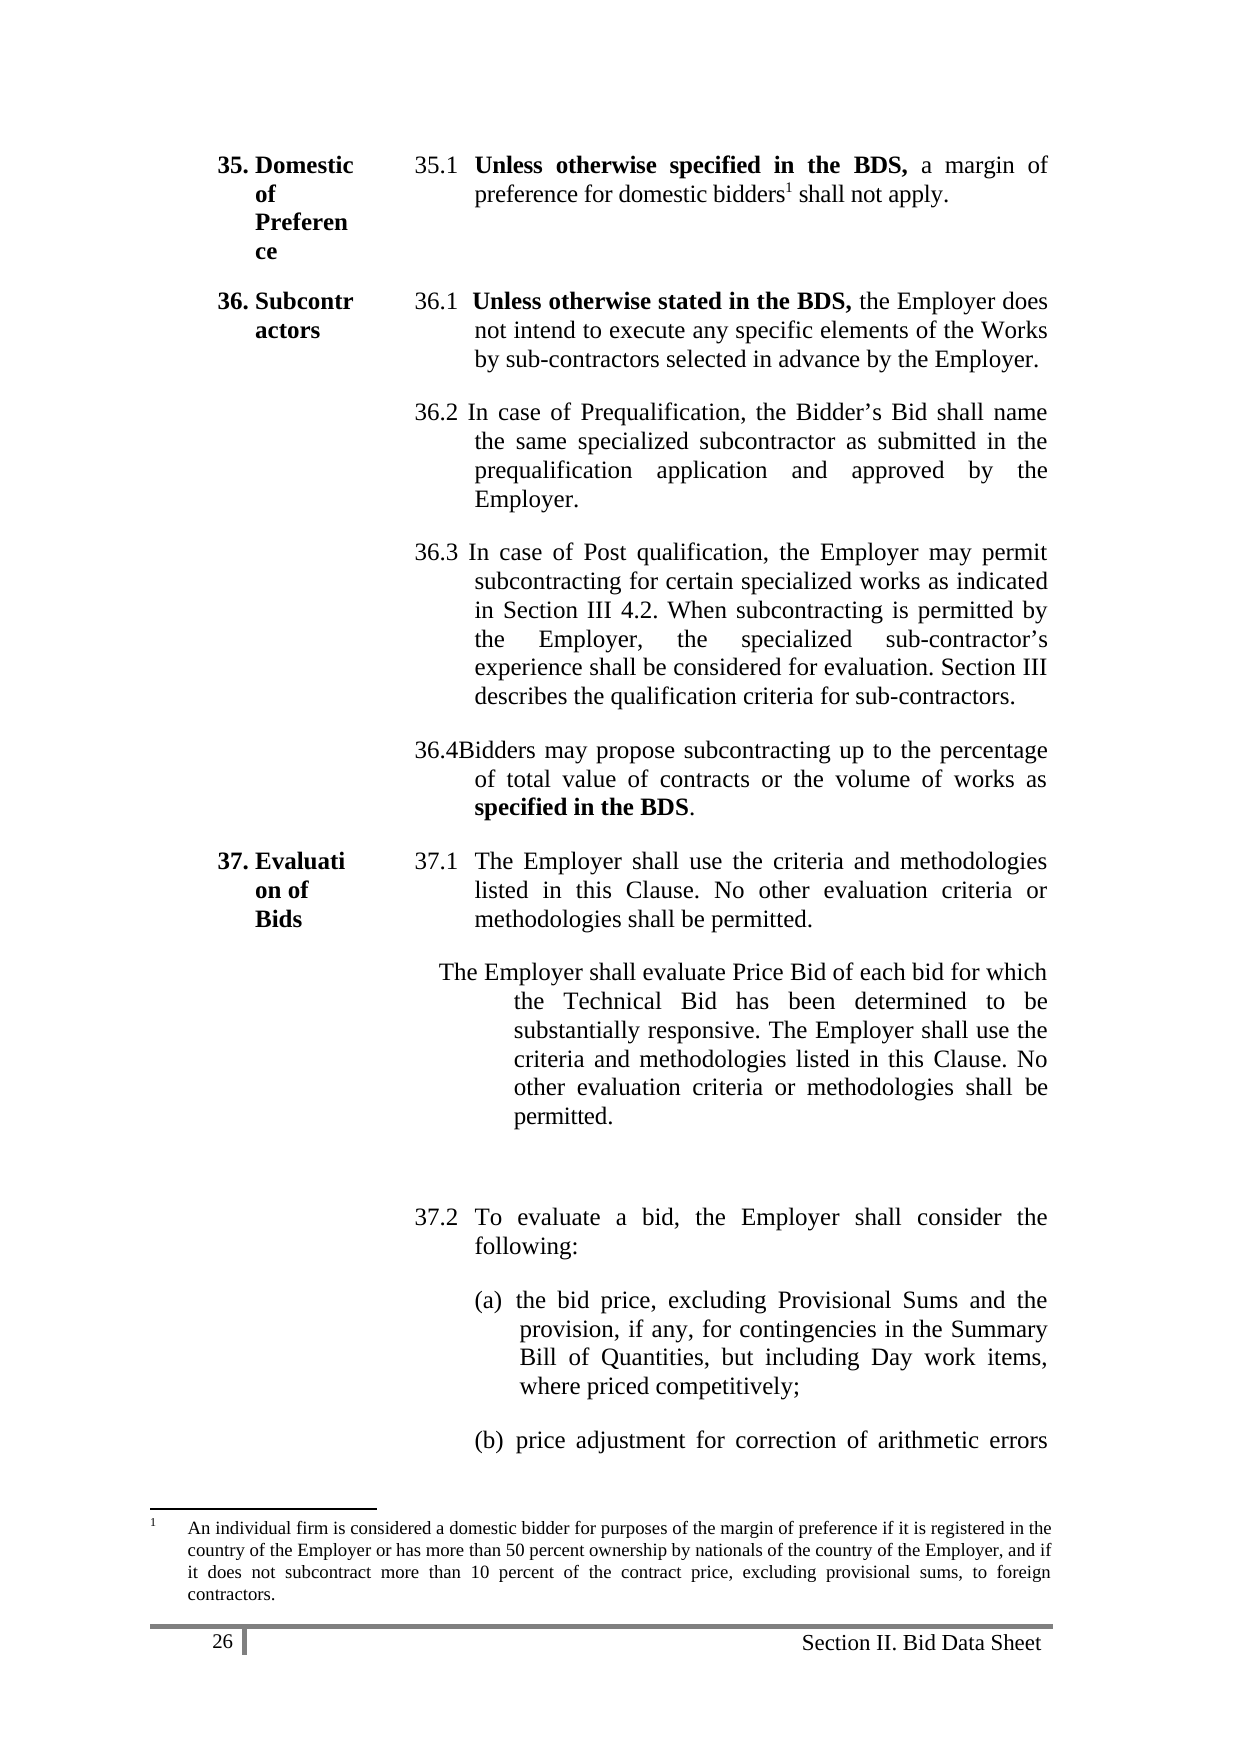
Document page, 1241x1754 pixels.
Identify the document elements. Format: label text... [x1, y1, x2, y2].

table_cell Evaluation of Bids [113, 846, 403, 1454]
table_cell Domestic of Preference [113, 150, 403, 286]
table_cell 36.1 Unless otherwise stated in the BDS, the Employer does not intend to execute any specific elements of the Works by sub-contractors selected in advance by the Employer. 36.2 In case of Prequalification, the Bidder’s Bid shall name the same specialized subcontractor as submitted in the prequalification application and approved by the Employer. 36.3 In case of Post qualification, the Employer may permit subcontracting for certain specialized works as indicated in Section III 4.2. When subcontracting is permitted by the Employer, the specialized sub-contractor’s experience shall be considered for evaluation. Section III describes the qualification criteria for sub-contractors. 36.4Bidders may propose subcontracting up to the percentage of total value of contracts or the volume of works as specified in the BDS. [403, 286, 1097, 846]
table_cell 35.1 Unless otherwise specified in the BDS, a margin of preference for domestic bidders shall not apply. [403, 150, 1097, 286]
table_cell Subcontractors [113, 286, 403, 846]
